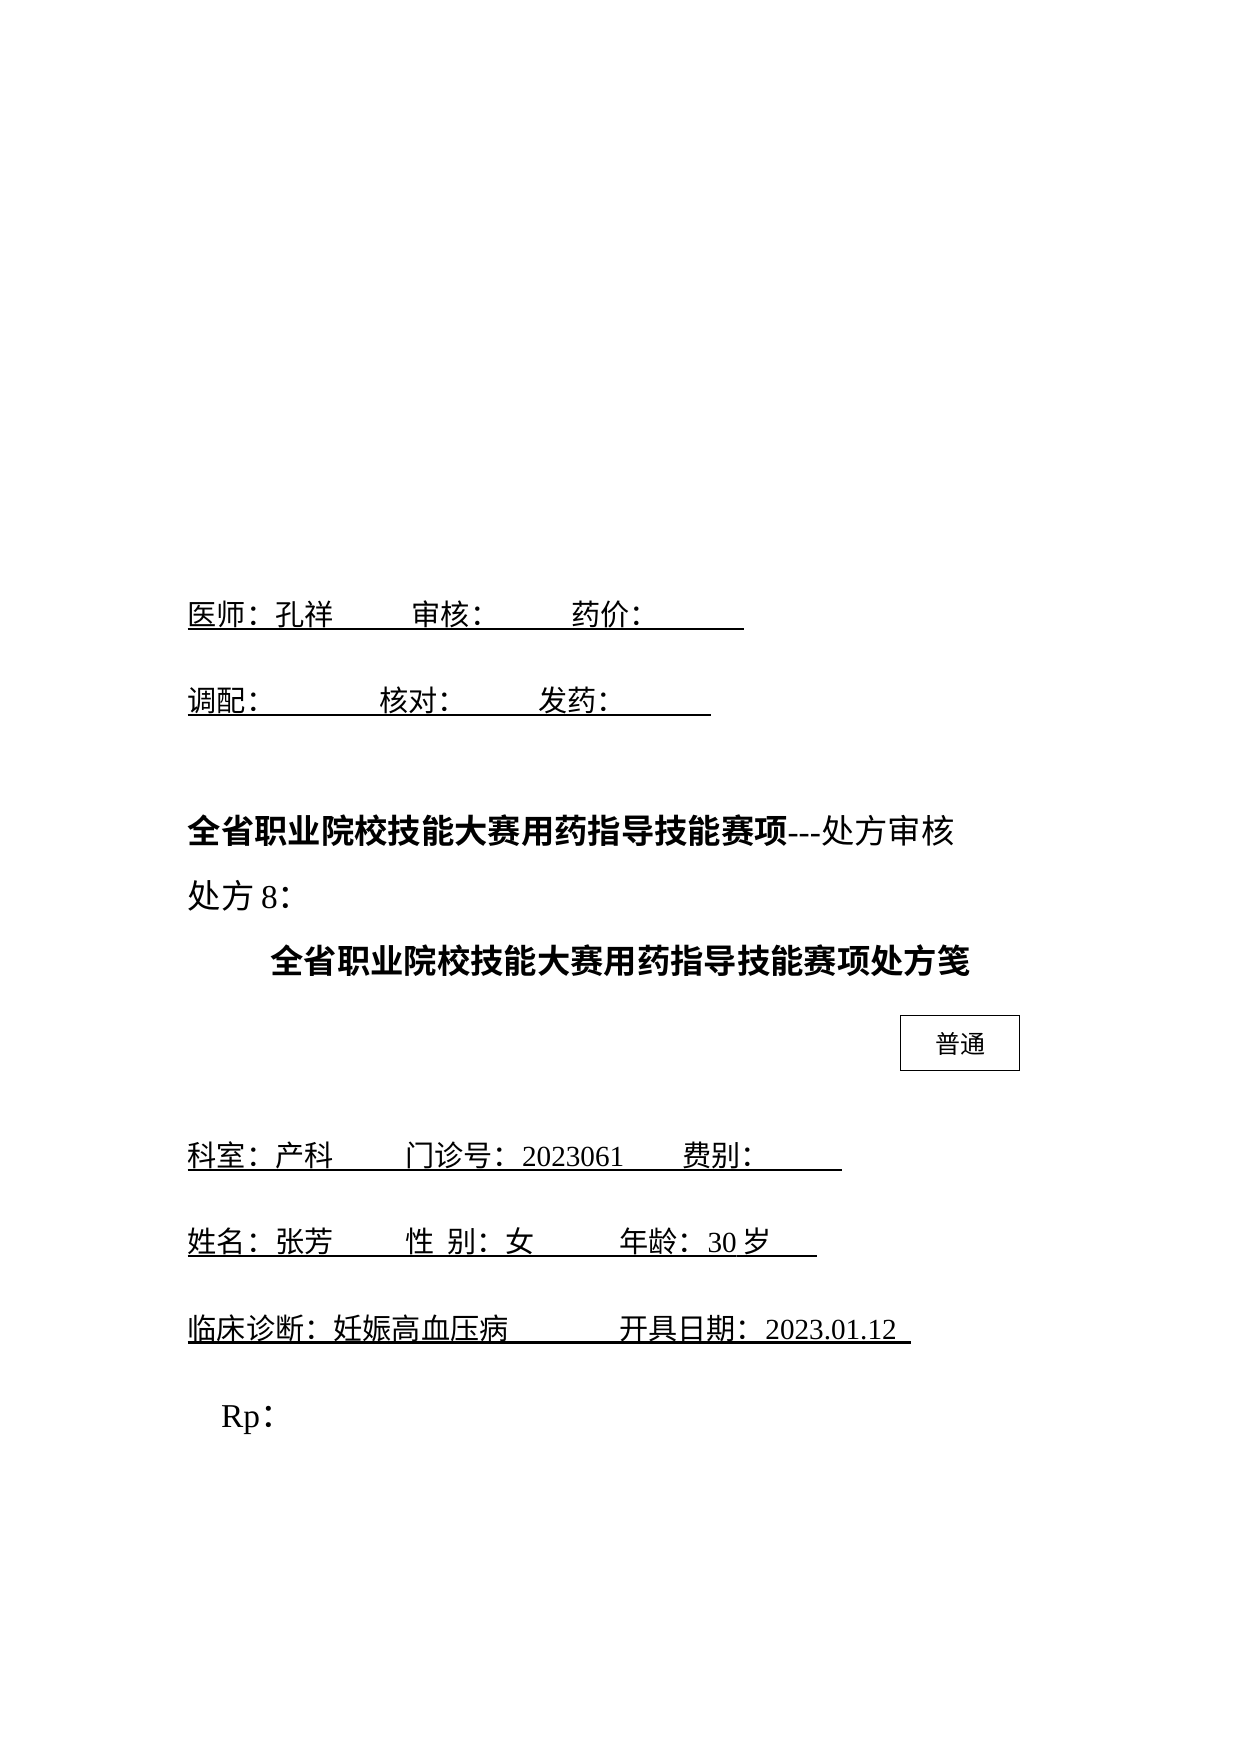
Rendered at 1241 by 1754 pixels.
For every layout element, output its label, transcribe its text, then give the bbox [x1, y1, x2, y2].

text 临床诊断：妊娠高血压病 开具日期：2023.01.12 [187, 1294, 1053, 1359]
text Rp： [187, 1380, 1053, 1445]
text 全省职业院校技能大赛用药指导技能赛项---处方审核 [187, 797, 1053, 862]
text 全省职业院校技能大赛用药指导技能赛项处方笺 [187, 927, 1053, 992]
text 医师：孔祥 审核： 药价： [187, 580, 1053, 645]
text 调配： 核对： 发药： [187, 667, 1053, 732]
text 处方8： [187, 862, 1053, 927]
text 科室：产科 门诊号：2023061 费别： [187, 1122, 1053, 1187]
text 姓名：张芳 性 别：女 年龄：30岁 [187, 1208, 1053, 1273]
